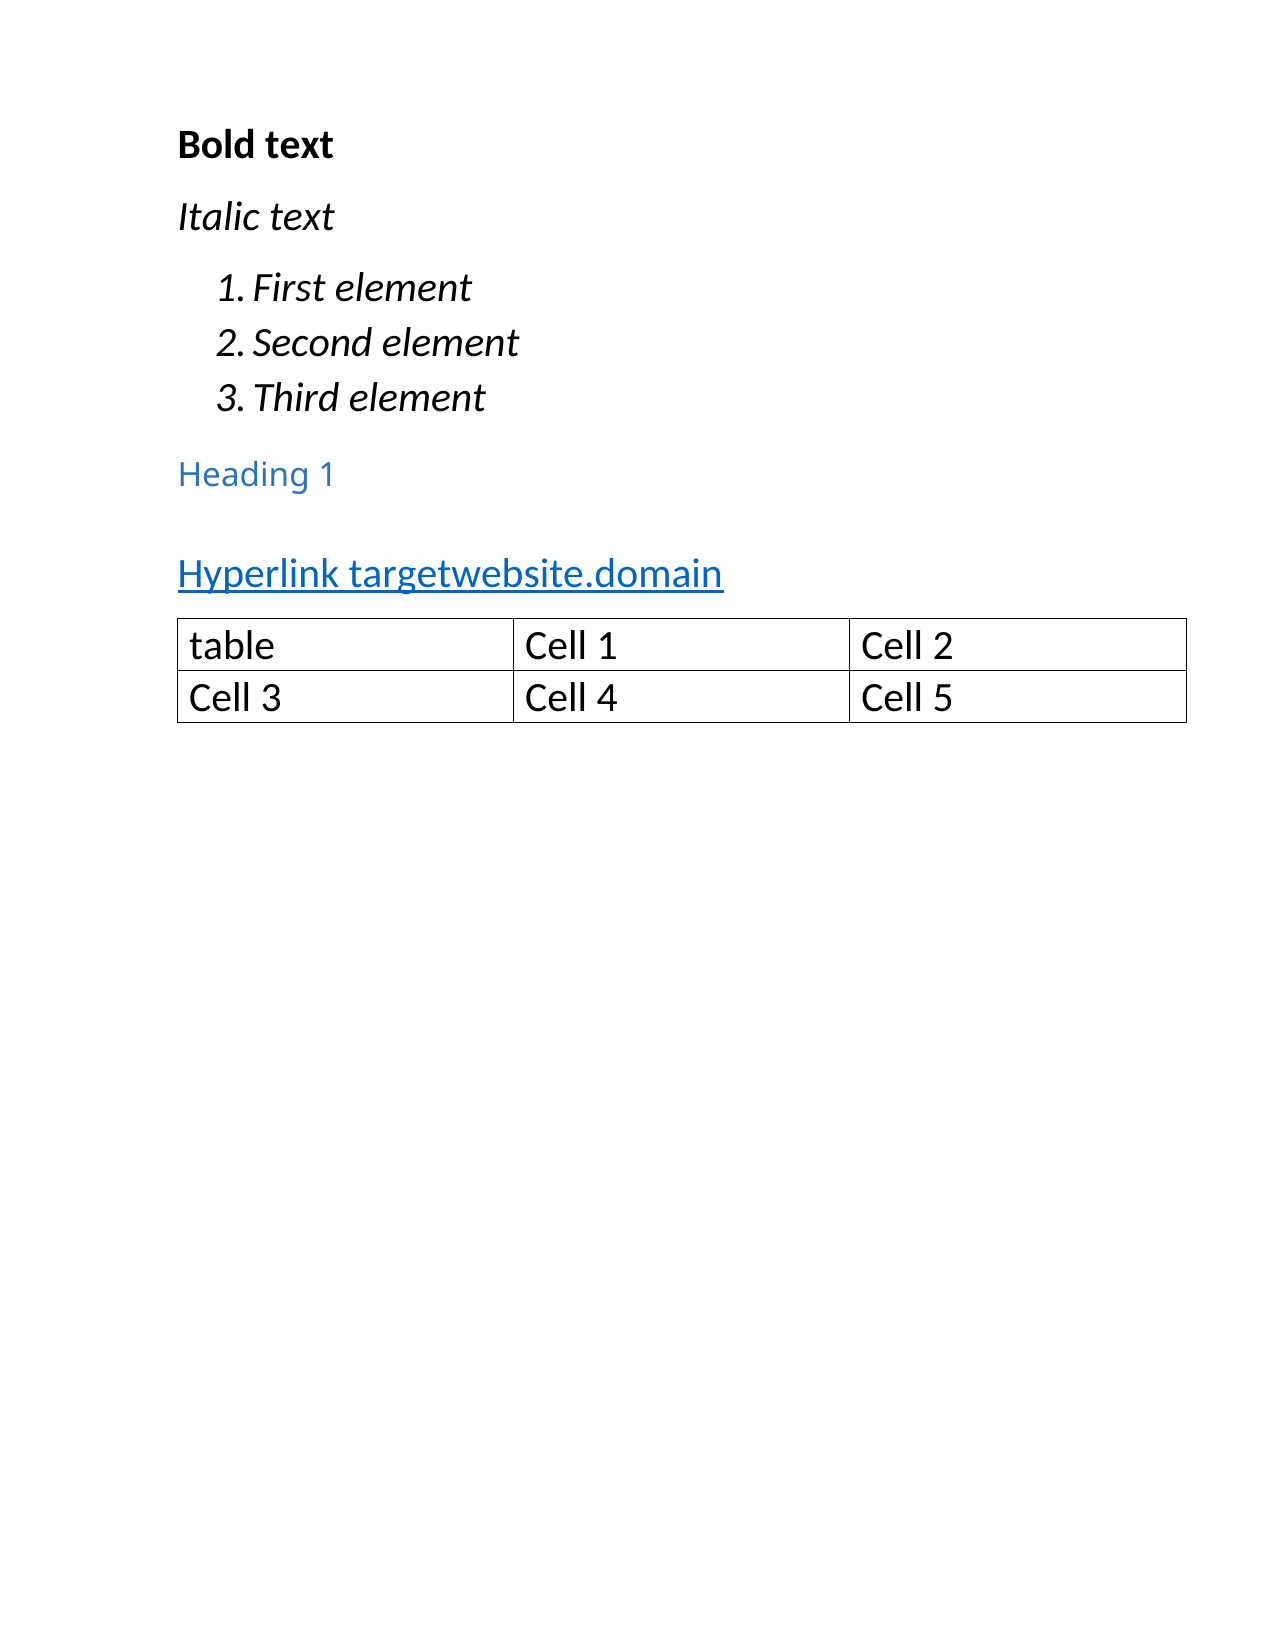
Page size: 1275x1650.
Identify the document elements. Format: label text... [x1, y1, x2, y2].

table_cell Cell 5 [850, 671, 1186, 722]
table_cell Cell 4 [514, 671, 849, 722]
table_header Cell 2 [850, 619, 1186, 670]
text Bold text [177, 118, 1186, 169]
table_cell Cell 3 [178, 671, 513, 722]
list Second element [215, 316, 1186, 367]
list First element [215, 261, 1186, 312]
subtitle Heading 1 [177, 451, 1186, 496]
text Italic text [177, 190, 1186, 241]
table_header table [178, 619, 513, 670]
list Third element [215, 371, 1186, 422]
table_header Cell 1 [514, 619, 849, 670]
text Hyperlink targetwebsite.domain [177, 547, 1186, 598]
